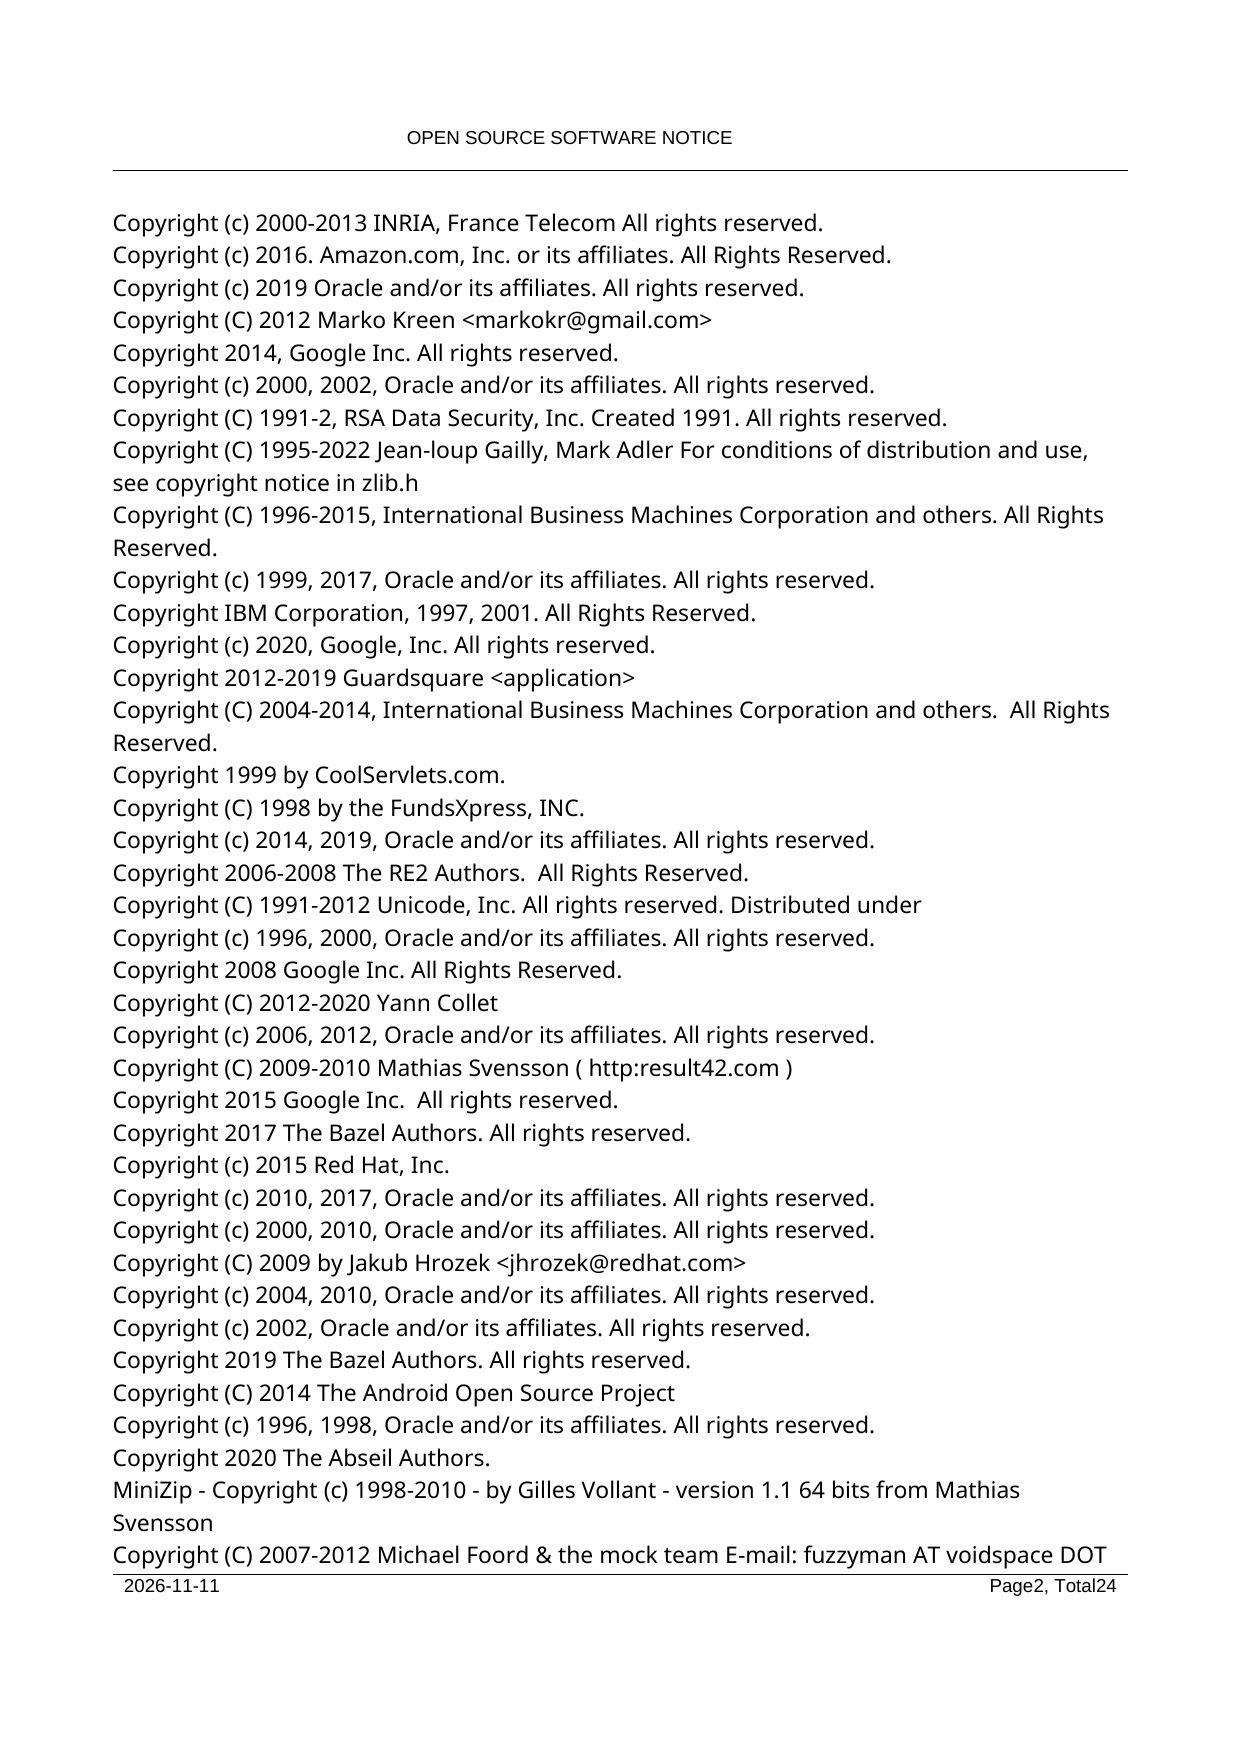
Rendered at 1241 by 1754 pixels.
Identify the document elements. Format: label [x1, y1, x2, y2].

text [112, 206, 1128, 1571]
